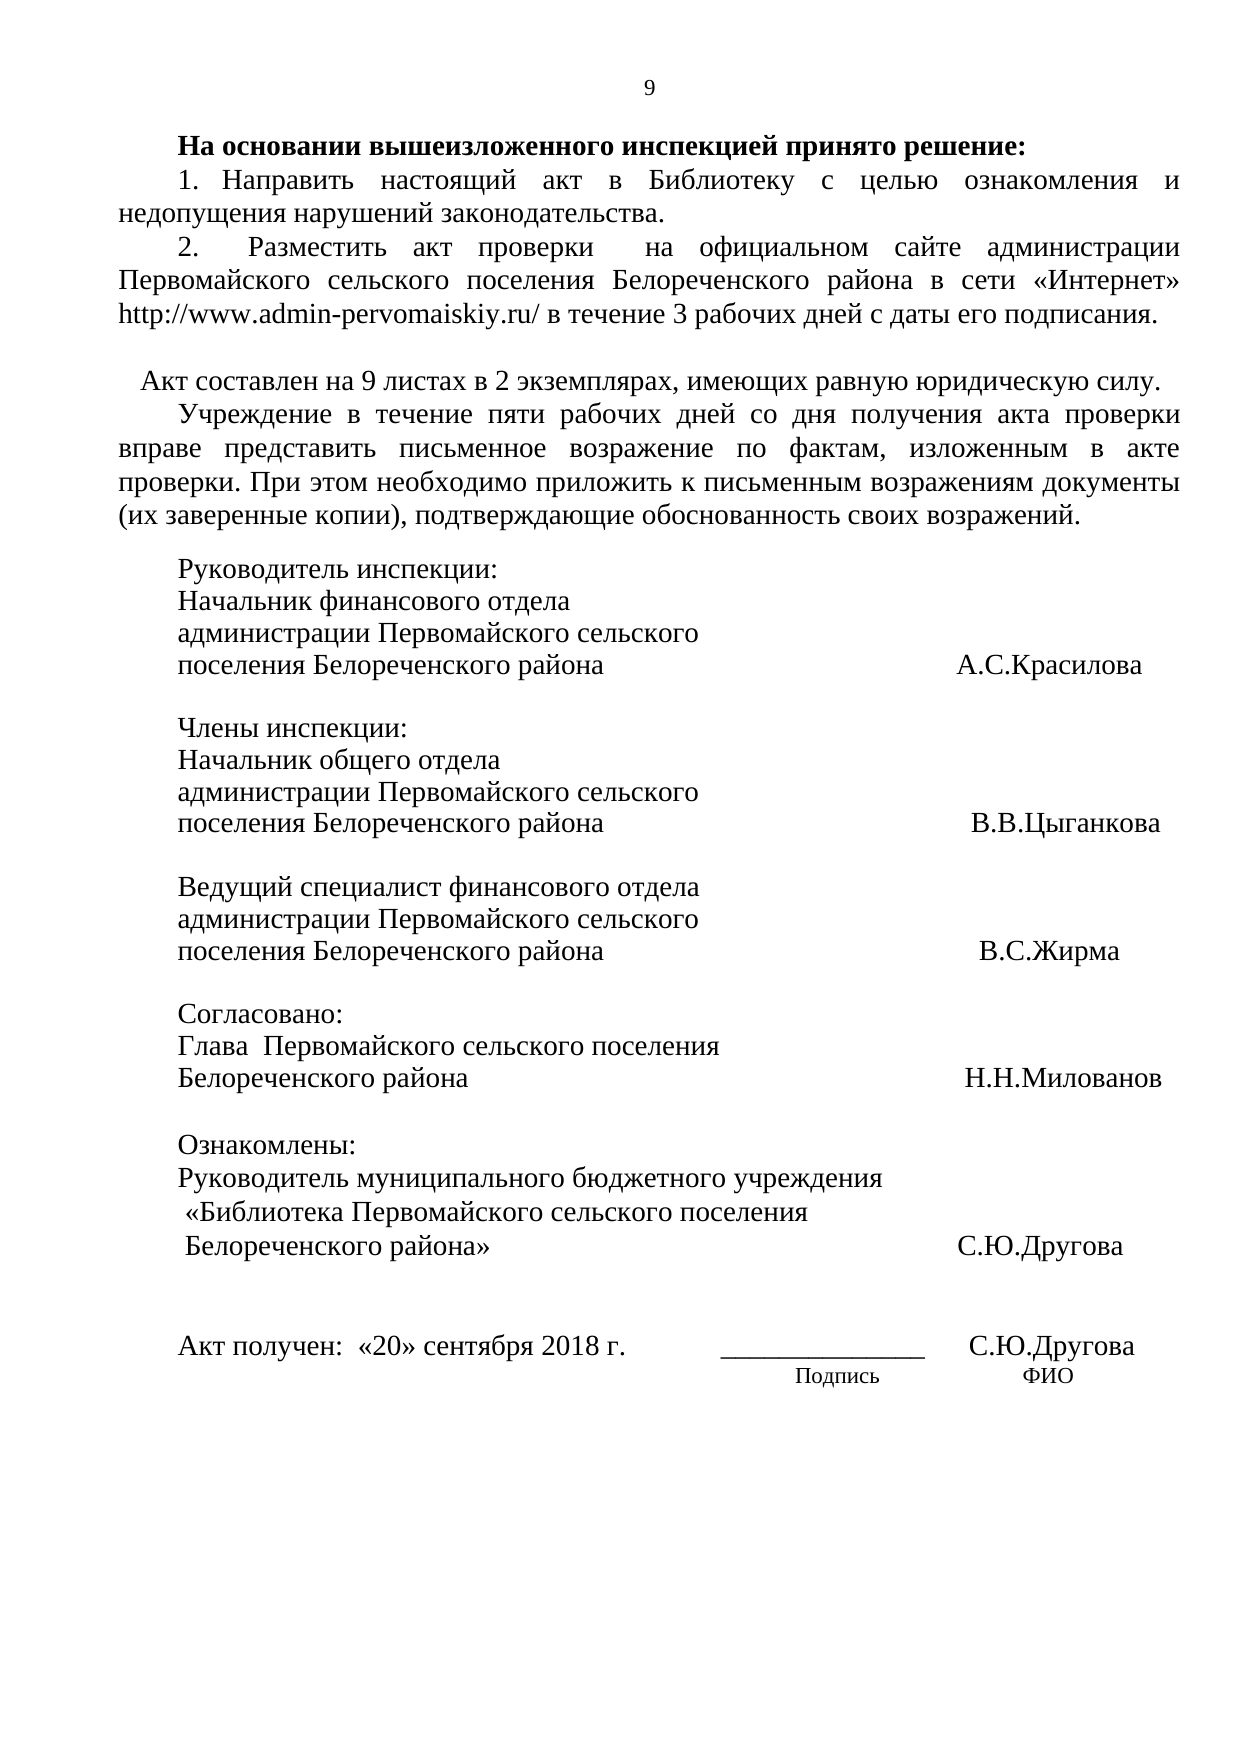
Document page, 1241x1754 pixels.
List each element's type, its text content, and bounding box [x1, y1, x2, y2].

text Подпись ФИО [118, 1362, 1181, 1388]
text Ознакомлены: [118, 1127, 1181, 1161]
text администрации Первомайского сельского [118, 903, 1181, 934]
text поселения Белореченского района В.С.Жирма [118, 934, 1181, 966]
text Учреждение в течение пяти рабочих дней со дня получения акта проверки вправе представить письменное возражение по фактам, изложенным в акте проверки. При этом необходимо приложить к письменным возражениям документы (их заверенные копии), подтверждающие обоснованность своих возражений. [118, 397, 1181, 531]
text Белореченского района Н.Н.Милованов [118, 1062, 1181, 1093]
text Акт получен: «20» сентября 2018 г. ______________ С.Ю.Другова [118, 1328, 1181, 1362]
text Руководитель муниципального бюджетного учреждения [118, 1161, 1181, 1194]
text Руководитель инспекции: [118, 552, 1181, 585]
text Ведущий специалист финансового отдела [118, 871, 1181, 903]
text администрации Первомайского сельского [118, 776, 1181, 807]
text администрации Первомайского сельского [118, 617, 1181, 649]
list Направить настоящий акт в Библиотеку с целью ознакомления и недопущения нарушений законодательства. [118, 162, 1181, 229]
text Акт составлен на 9 листах в 2 экземплярах, имеющих равную юридическую силу. [118, 363, 1181, 397]
text поселения Белореченского района В.В.Цыганкова [118, 807, 1181, 839]
text Белореченского района» С.Ю.Другова [118, 1228, 1181, 1261]
text На основании вышеизложенного инспекцией принято решение: [118, 128, 1181, 162]
text поселения Белореченского района А.С.Красилова [118, 649, 1181, 680]
text «Библиотека Первомайского сельского поселения [118, 1194, 1181, 1228]
text Члены инспекции: [118, 712, 1181, 744]
text Начальник финансового отдела [118, 585, 1181, 617]
text Начальник общего отдела [118, 744, 1181, 776]
text Глава Первомайского сельского поселения [118, 1030, 1181, 1062]
text Согласовано: [118, 998, 1181, 1030]
list Разместить акт проверки на официальном сайте администрации Первомайского сельского поселения Белореченского района в сети «Интернет» http://www.admin-pervomaiskiy.ru/ в течение 3 рабочих дней с даты его подписания. [118, 229, 1181, 329]
